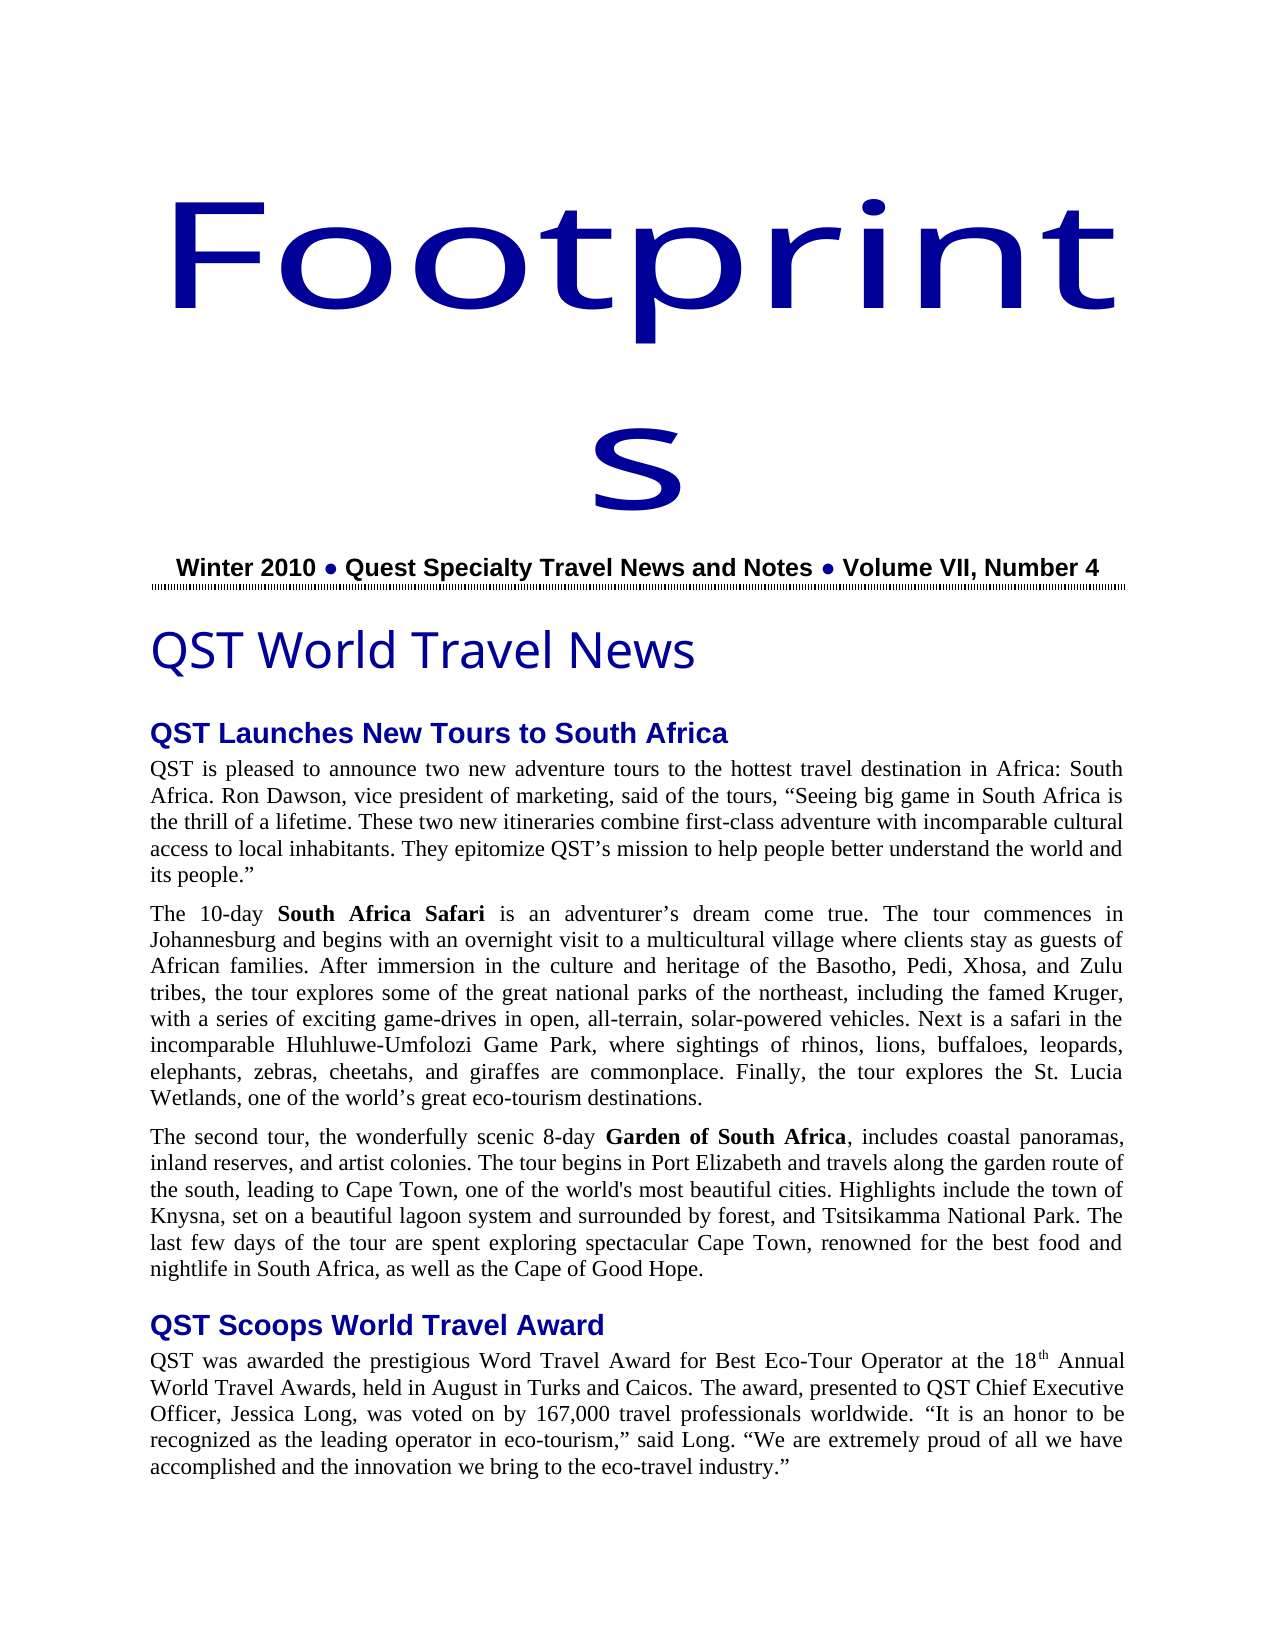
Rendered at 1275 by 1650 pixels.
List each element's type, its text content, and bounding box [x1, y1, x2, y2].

text QST Launches New Tours to South Africa [150, 716, 1125, 749]
text QST Scoops World Travel Award [150, 1308, 1125, 1341]
text Winter 2010 ● Quest Specialty Travel News and Notes ● Volume VII, Number 4 [150, 553, 1125, 590]
text Footprints [150, 150, 1125, 553]
text The 10-day South Africa Safari is an adventurer’s dream come true. The tour commences in Johannesburg and begins with an overnight visit to a multicultural village where clients stay as guests of African families. After immersion in the culture and heritage of the Basotho, Pedi, Xhosa, and Zulu tribes, the tour explores some of the great national parks of the northeast, including the famed Kruger, with a series of exciting game-drives in open, all-terrain, solar-powered vehicles. Next is a safari in the incomparable Hluhluwe-Umfolozi Game Park, where sightings of rhinos, lions, buffaloes, leopards, elephants, zebras, cheetahs, and giraffes are commonplace. Finally, the tour explores the St. Lucia Wetlands, one of the world’s great eco-tourism destinations. [150, 900, 1125, 1111]
text QST is pleased to announce two new adventure tours to the hottest travel destination in Africa: South Africa. Ron Dawson, vice president of marketing, said of the tours, “Seeing big game in South Africa is the thrill of a lifetime. These two new itineraries combine first-class adventure with incomparable cultural access to local inhabitants. They epitomize QST’s mission to help people better understand the world and its people.” [150, 756, 1125, 887]
text QST World Travel News [150, 615, 1125, 683]
text The second tour, the wonderfully scenic 8-day Garden of South Africa, includes coastal panoramas, inland reserves, and artist colonies. The tour begins in Port Elizabeth and travels along the garden route of the south, leading to Cape Town, one of the world's most beautiful cities. Highlights include the town of Knysna, set on a beautiful lagoon system and surrounded by forest, and Tsitsikamma National Park. The last few days of the tour are spent exploring spectacular Cape Town, renowned for the best food and nightlife in South Africa, as well as the Cape of Good Hope. [150, 1123, 1125, 1281]
text QST was awarded the prestigious Word Travel Award for Best Eco-Tour Operator at the 18th Annual World Travel Awards, held in August in Turks and Caicos. The award, presented to QST Chief Executive Officer, Jessica Long, was voted on by 167,000 travel professionals worldwide. “It is an honor to be recognized as the leading operator in eco-tourism,” said Long. “We are extremely proud of all we have accomplished and the innovation we bring to the eco-travel industry.” [150, 1347, 1125, 1479]
